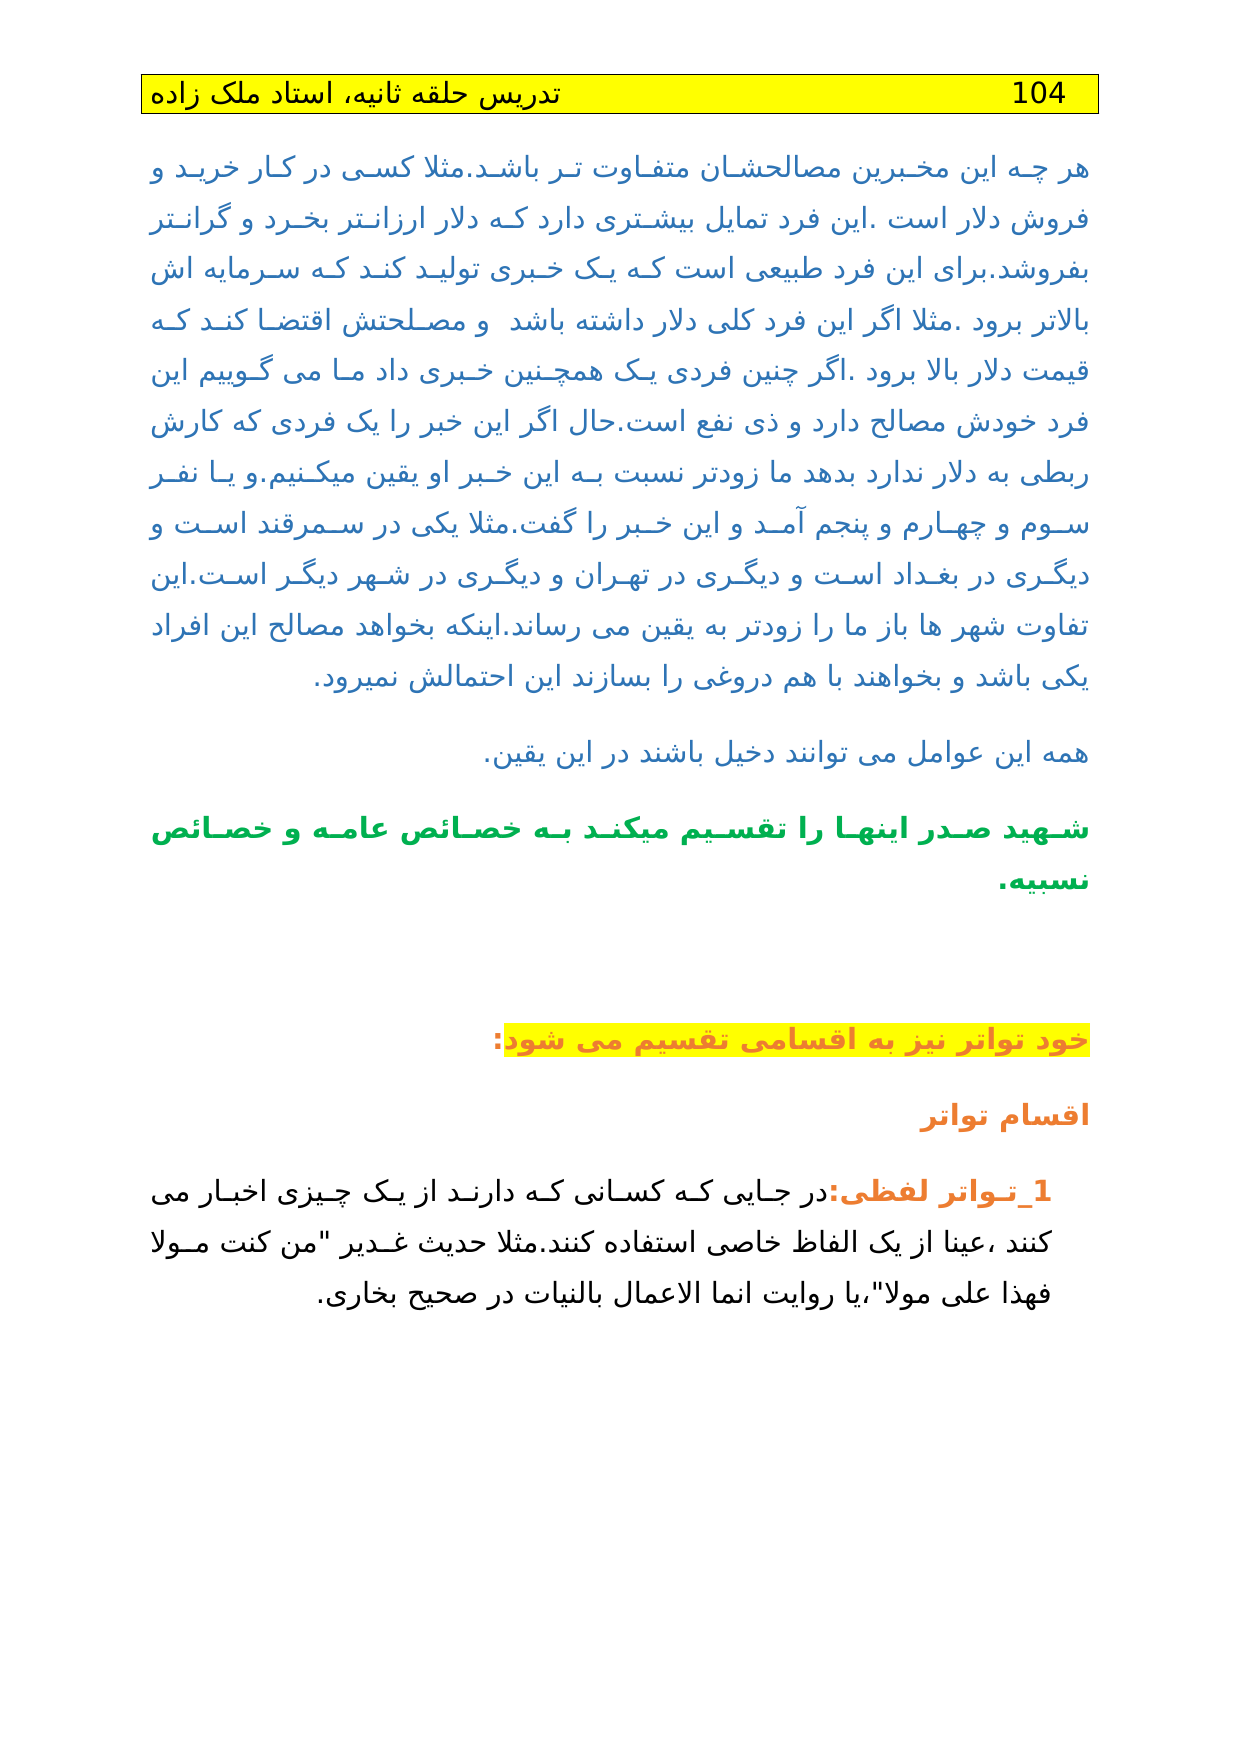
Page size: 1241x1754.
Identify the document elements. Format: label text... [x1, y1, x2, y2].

text 1_تواتر لفظی:در جایی که کسانی که دارند از یک چیزی اخبار می کنند ،عینا از یک الفاظ خاصی استفاده کنند.مثلا حدیث غدیر "من کنت مولا فهذا علی مولا"،یا روایت انما الاعمال بالنیات در صحیح بخاری. [150, 1174, 1053, 1310]
text خود تواتر نیز به اقسامی تقسیم می شود: [150, 1023, 504, 1057]
text هر چه این مخبرین مصالحشان متفاوت تر باشد.مثلا کسی در کار خرید و فروش دلار است .این فرد تمایل بیشتری دارد که دلار ارزانتر بخرد و گرانتر بفروشد.برای این فرد طبیعی است که یک خبری تولید کند که سرمایه اش بالاتر برود .مثلا اگر این فرد کلی دلار داشته باشد و مصلحتش اقتضا کند که قیمت دلار بالا برود .اگر چنین فردی یک همچنین خبری داد ما می گوییم این فرد خودش مصالح دارد و ذی نفع است.حال اگر این خبر را یک فردی که کارش ربطی به دلار ندارد بدهد ما زودتر نسبت به این خبر او یقین میکنیم.و یا نفر سوم و چهارم و پنجم آمد و این خبر را گفت.مثلا یکی در سمرقند است و دیگری در بغداد است و دیگری در تهران و دیگری در شهر دیگر است.این تفاوت شهر ها باز ما را زودتر به یقین می رساند.اینکه بخواهد مصالح این افراد یکی باشد و بخواهند با هم دروغی را بسازند این احتمالش نمیرود. [150, 150, 1090, 693]
text اقسام تواتر [150, 1098, 1090, 1132]
text شهید صدر اینها را تقسیم میکند به خصائص عامه و خصائص نسبیه. [150, 811, 1090, 896]
text همه این عوامل می توانند دخیل باشند در این یقین. [150, 735, 1090, 769]
